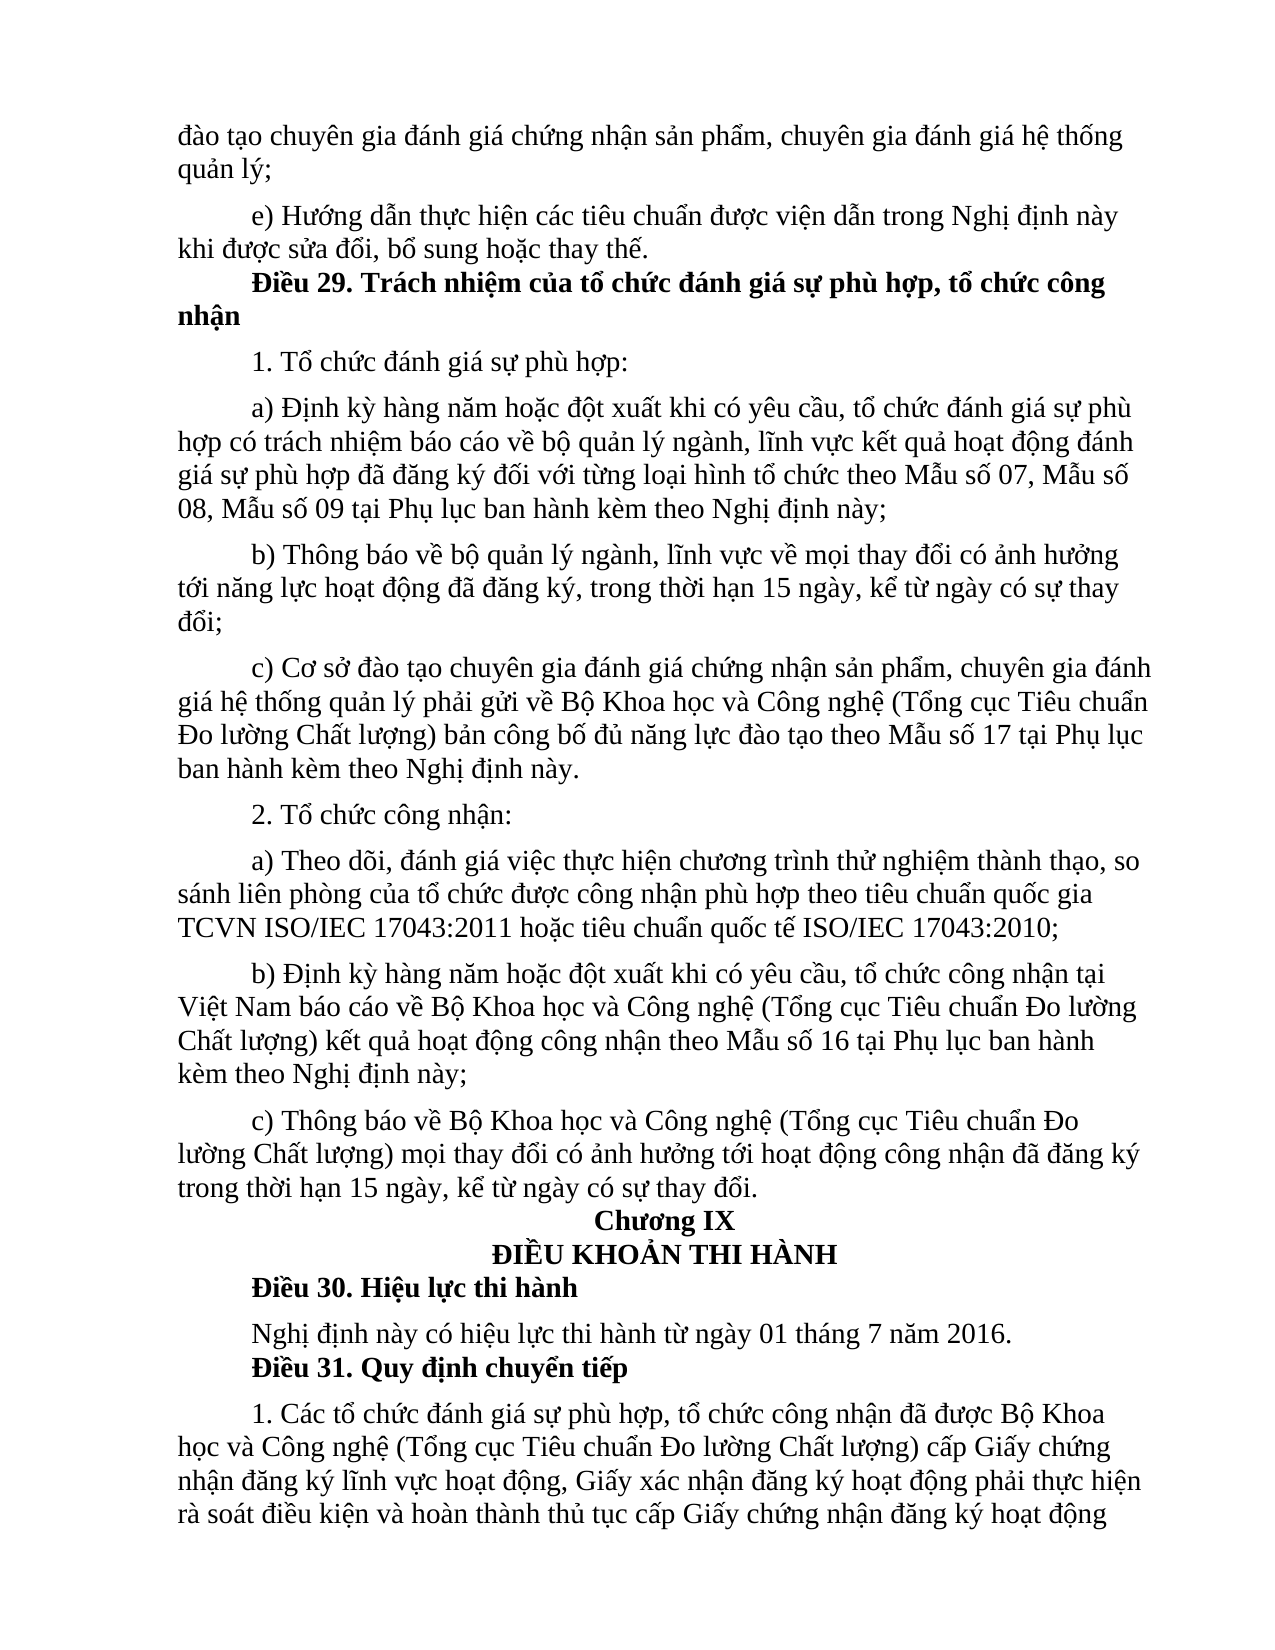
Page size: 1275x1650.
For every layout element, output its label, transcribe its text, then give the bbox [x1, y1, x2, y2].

text a) Theo dõi, đánh giá việc thực hiện chương trình thử nghiệm thành thạo, so sánh liên phòng của tổ chức được công nhận phù hợp theo tiêu chuẩn quốc gia TCVN ISO/IEC 17043:2011 hoặc tiêu chuẩn quốc tế ISO/IEC 17043:2010; [177, 843, 1152, 943]
text e) Hướng dẫn thực hiện các tiêu chuẩn được viện dẫn trong Nghị định này khi được sửa đổi, bổ sung hoặc thay thế. [177, 198, 1152, 265]
text b) Thông báo về bộ quản lý ngành, lĩnh vực về mọi thay đổi có ảnh hưởng tới năng lực hoạt động đã đăng ký, trong thời hạn 15 ngày, kể từ ngày có sự thay đổi; [177, 537, 1152, 638]
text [177, 1396, 1152, 1530]
text 2. Tổ chức công nhận: [177, 797, 1152, 830]
text b) Định kỳ hàng năm hoặc đột xuất khi có yêu cầu, tổ chức công nhận tại Việt Nam báo cáo về Bộ Khoa học và Công nghệ (Tổng cục Tiêu chuẩn Đo lường Chất lượng) kết quả hoạt động công nhận theo Mẫu số 16 tại Phụ lục ban hành kèm theo Nghị định này; [177, 956, 1152, 1090]
text Điều 29. Trách nhiệm của tổ chức đánh giá sự phù hợp, tổ chức công nhận [177, 265, 1152, 332]
text c) Thông báo về Bộ Khoa học và Công nghệ (Tổng cục Tiêu chuẩn Đo lường Chất lượng) mọi thay đổi có ảnh hưởng tới hoạt động công nhận đã đăng ký trong thời hạn 15 ngày, kể từ ngày có sự thay đổi. [177, 1103, 1152, 1203]
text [177, 118, 1152, 185]
text Nghị định này có hiệu lực thi hành từ ngày 01 tháng 7 năm 2016. [177, 1316, 1152, 1350]
text Điều 30. Hiệu lực thi hành [177, 1270, 1152, 1304]
text c) Cơ sở đào tạo chuyên gia đánh giá chứng nhận sản phẩm, chuyên gia đánh giá hệ thống quản lý phải gửi về Bộ Khoa học và Công nghệ (Tổng cục Tiêu chuẩn Đo lường Chất lượng) bản công bố đủ năng lực đào tạo theo Mẫu số 17 tại Phụ lục ban hành kèm theo Nghị định này. [177, 650, 1152, 784]
text 1. Tổ chức đánh giá sự phù hợp: [177, 344, 1152, 378]
text Chương IX [177, 1203, 1152, 1237]
text Điều 31. Quy định chuyển tiếp [177, 1350, 1152, 1383]
text a) Định kỳ hàng năm hoặc đột xuất khi có yêu cầu, tổ chức đánh giá sự phù hợp có trách nhiệm báo cáo về bộ quản lý ngành, lĩnh vực kết quả hoạt động đánh giá sự phù hợp đã đăng ký đối với từng loại hình tổ chức theo Mẫu số 07, Mẫu số 08, Mẫu số 09 tại Phụ lục ban hành kèm theo Nghị định này; [177, 390, 1152, 524]
text ĐIỀU KHOẢN THI HÀNH [177, 1237, 1152, 1270]
